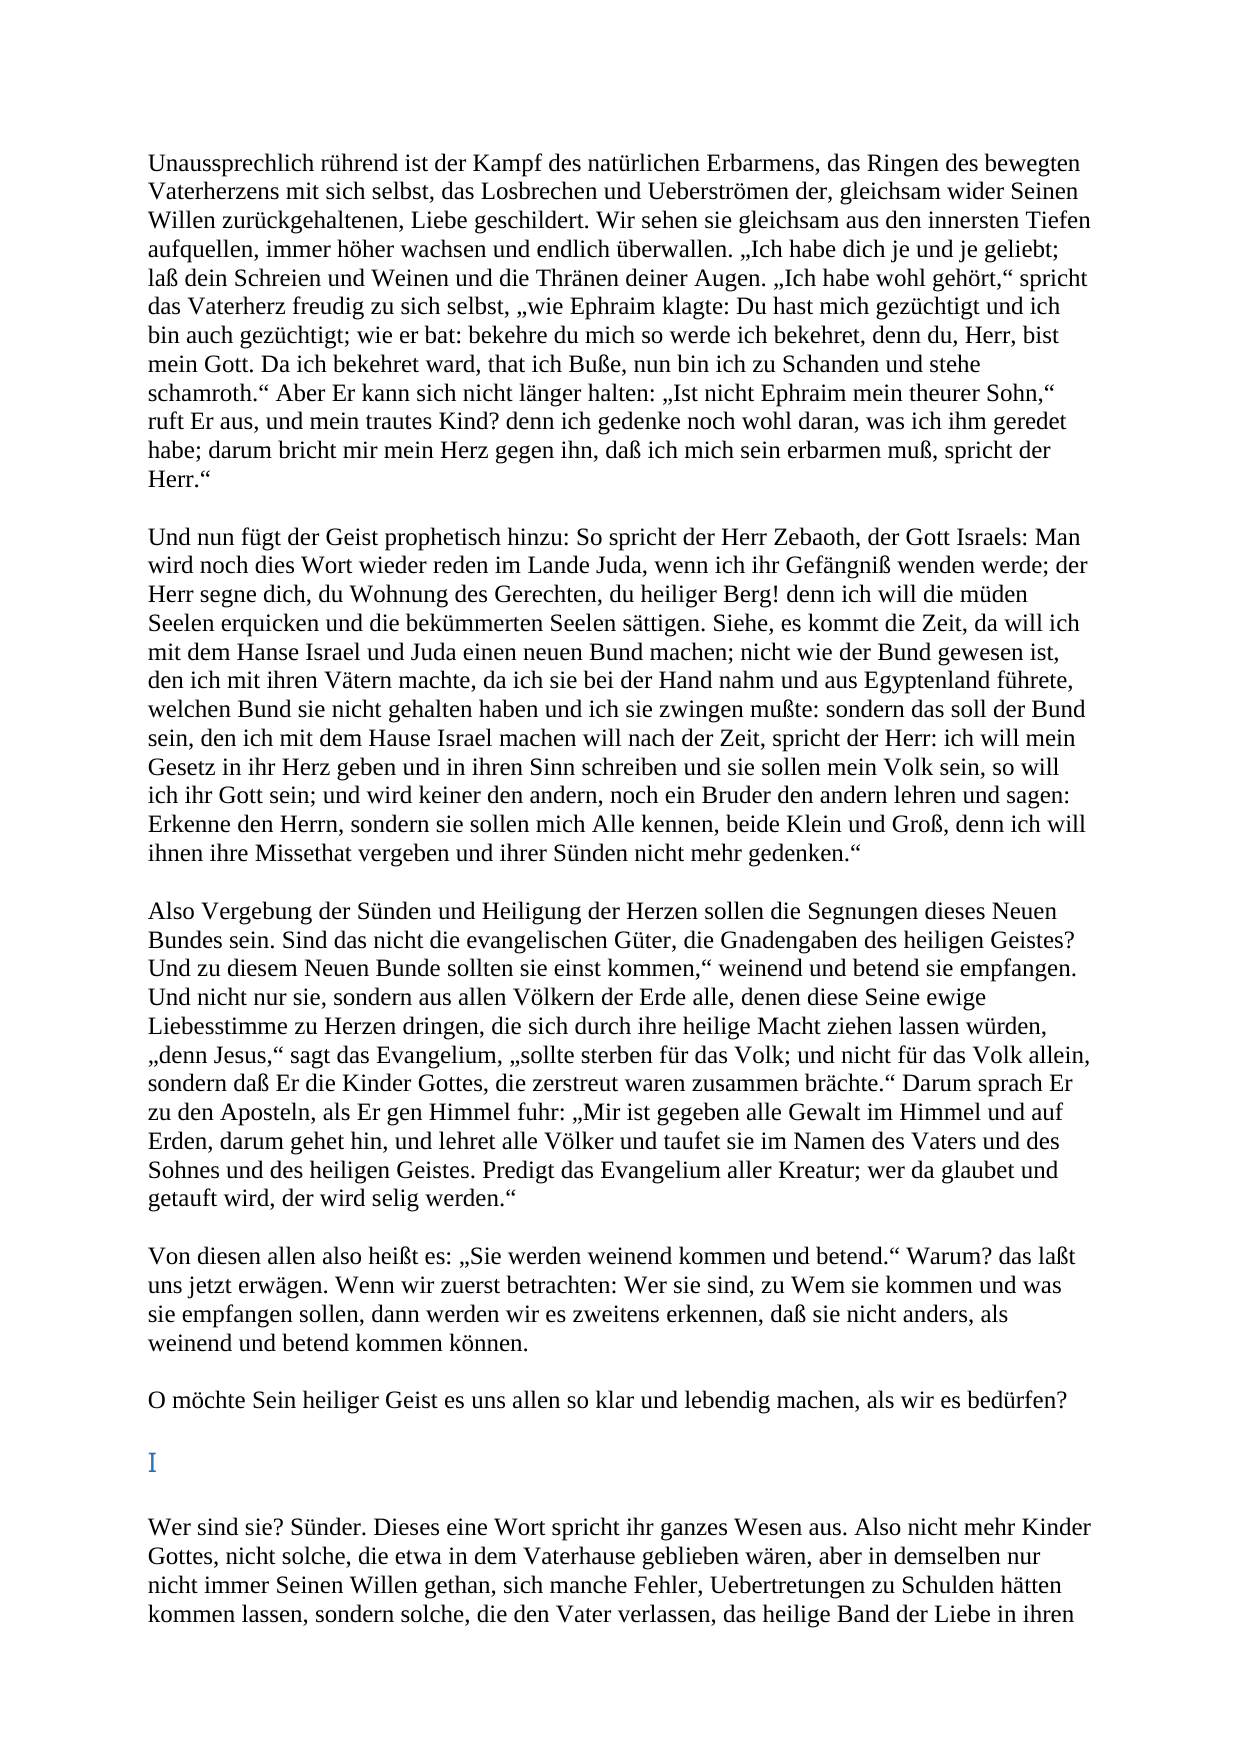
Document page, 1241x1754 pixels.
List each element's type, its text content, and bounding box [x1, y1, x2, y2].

text Unaussprechlich rührend ist der Kampf des natürlichen Erbarmens, das Ringen des bewegten Vaterherzens mit sich selbst, das Losbrechen und Ueberströmen der, gleichsam wider Seinen Willen zurückgehaltenen, Liebe geschildert. Wir sehen sie gleichsam aus den innersten Tiefen aufquellen, immer höher wachsen und endlich überwallen. „Ich habe dich je und je geliebt; laß dein Schreien und Weinen und die Thränen deiner Augen. „Ich habe wohl gehört,“ spricht das Vaterherz freudig zu sich selbst, „wie Ephraim klagte: Du hast mich gezüchtigt und ich bin auch gezüchtigt; wie er bat: bekehre du mich so werde ich bekehret, denn du, Herr, bist mein Gott. Da ich bekehret ward, that ich Buße, nun bin ich zu Schanden und stehe schamroth.“ Aber Er kann sich nicht länger halten: „Ist nicht Ephraim mein theurer Sohn,“ ruft Er aus, und mein trautes Kind? denn ich gedenke noch wohl daran, was ich ihm geredet habe; darum bricht mir mein Herz gegen ihn, daß ich mich sein erbarmen muß, spricht der Herr.“ [148, 637, 1093, 982]
text Und nun fügt der Geist prophetisch hinzu: So spricht der Herr Zebaoth, der Gott Israels: Man wird noch dies Wort wieder reden im Lande Juda, wenn ich ihr Gefängniß wenden werde; der Herr segne dich, du Wohnung des Gerechten, du heiliger Berg! denn ich will die müden Seelen erquicken und die bekümmerten Seelen sättigen. Siehe, es kommt die Zeit, da will ich mit dem Hanse Israel und Juda einen neuen Bund machen; nicht wie der Bund gewesen ist, den ich mit ihren Vätern machte, da ich sie bei der Hand nahm und aus Egyptenland führete, welchen Bund sie nicht gehalten haben und ich sie zwingen mußte: sondern das soll der Bund sein, den ich mit dem Hause Israel machen will nach der Zeit, spricht der Herr: ich will mein Gesetz in ihr Herz geben und in ihren Sinn schreiben und sie sollen mein Volk sein, so will ich ihr Gott sein; und wird keiner den andern, noch ein Bruder den andern lehren und sagen: Erkenne den Herrn, sondern sie sollen mich Alle kennen, beide Klein und Groß, denn ich will ihnen ihre Missethat vergeben und ihrer Sünden nicht mehr gedenken.“ [148, 1011, 1093, 1356]
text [148, 148, 1093, 608]
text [148, 1385, 1093, 1615]
